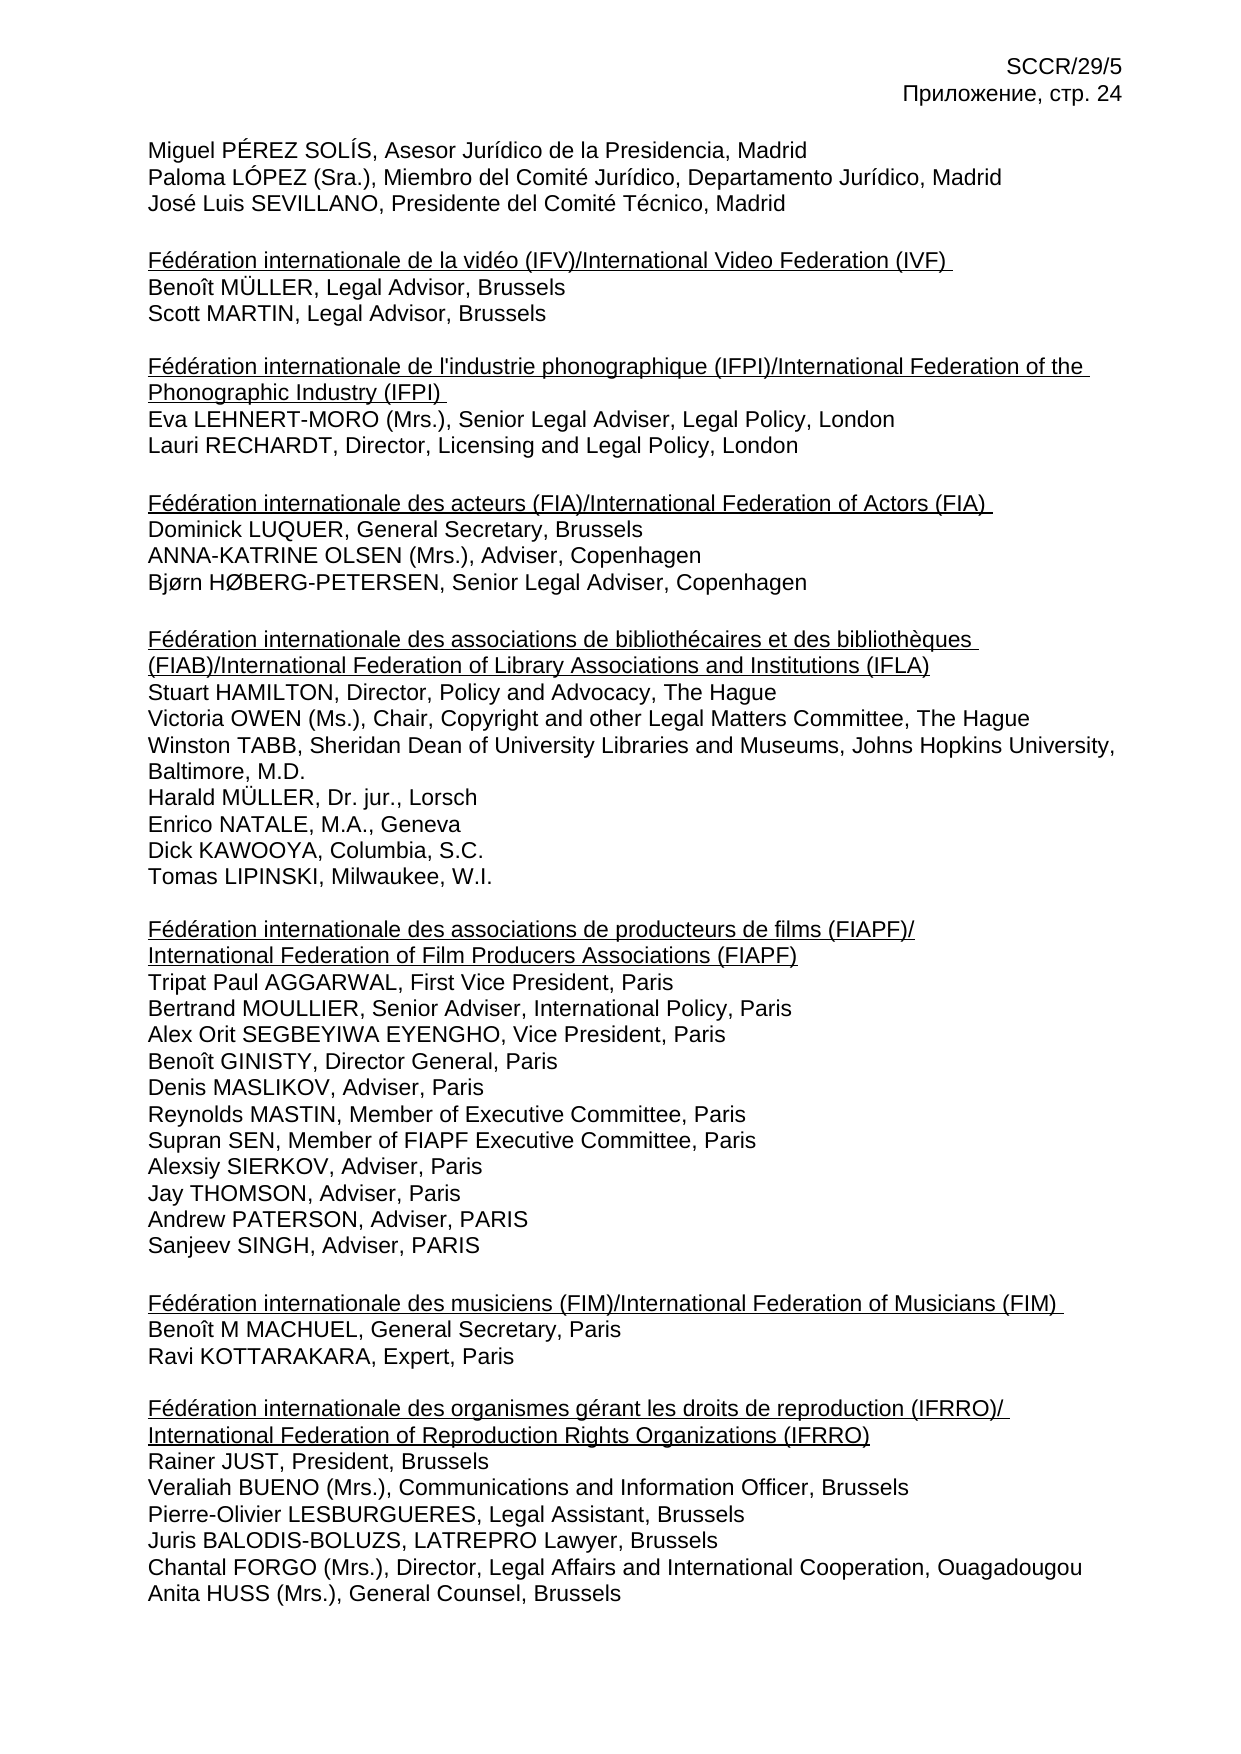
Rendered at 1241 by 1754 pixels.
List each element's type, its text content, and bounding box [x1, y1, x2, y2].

text Veraliah BUENO (Mrs.), Communications and Information Officer, Brussels [148, 1474, 1122, 1501]
text Victoria OWEN (Ms.), Chair, Copyright and other Legal Matters Committee, The Hague [148, 705, 1122, 732]
text Reynolds MASTIN, Member of Executive Committee, Paris [148, 1101, 1122, 1127]
text Dominick LUQUER, General Secretary, Brussels [148, 516, 1122, 542]
text Fédération internationale des associations de producteurs de films (FIAPF)/ International Federation of Film Producers Associations (FIAPF) [148, 916, 1122, 969]
text Andrew PATERSON, Adviser, PARIS [148, 1206, 1122, 1232]
text Winston TABB, Sheridan Dean of University Libraries and Museums, Johns Hopkins University, Baltimore, M.D. [148, 732, 1122, 784]
text Juris BALODIS-BOLUZS, LATREPRO Lawyer, Brussels [148, 1527, 1122, 1553]
text Dick KAWOOYA, Columbia, S.C. [148, 837, 1122, 863]
text Stuart HAMILTON, Director, Policy and Advocacy, The Hague [148, 679, 1122, 705]
text Eva LEHNERT-MORO (Mrs.), Senior Legal Adviser, Legal Policy, London [148, 406, 1122, 432]
text Miguel PÉREZ SOLÍS, Asesor Jurídico de la Presidencia, Madrid [148, 137, 1122, 163]
text Bjørn HØBERG-PETERSEN, Senior Legal Adviser, Copenhagen [148, 568, 1122, 595]
text Tripat Paul AGGARWAL, First Vice President, Paris [148, 969, 1122, 995]
text Anita HUSS (Mrs.), General Counsel, Brussels [148, 1580, 1122, 1606]
text Fédération internationale de l'industrie phonographique (IFPI)/International Federation of the Phonographic Industry (IFPI) [148, 353, 1122, 406]
text Pierre-Olivier LESBURGUERES, Legal Assistant, Brussels [148, 1501, 1122, 1527]
text Fédération internationale des musiciens (FIM)/International Federation of Musicians (FIM) [148, 1290, 1122, 1316]
text Supran SEN, Member of FIAPF Executive Committee, Paris [148, 1127, 1122, 1153]
text Benoît MÜLLER, Legal Advisor, Brussels [148, 274, 1122, 300]
text Sanjeev SINGH, Adviser, PARIS [148, 1232, 1122, 1259]
text Scott MARTIN, Legal Advisor, Brussels [148, 300, 1122, 326]
text Lauri RECHARDT, Director, Licensing and Legal Policy, London [148, 432, 1122, 458]
text Harald MÜLLER, Dr. jur., Lorsch [148, 784, 1122, 811]
text Alexsiy SIERKOV, Adviser, Paris [148, 1153, 1122, 1179]
text Denis MASLIKOV, Adviser, Paris [148, 1074, 1122, 1101]
text ANNA-KATRINE OLSEN (Mrs.), Adviser, Copenhagen [148, 542, 1122, 568]
text Fédération internationale des associations de bibliothécaires et des bibliothèques (FIAB)/International Federation of Library Associations and Institutions (IFLA) [148, 626, 1122, 679]
text Tomas LIPINSKI, Milwaukee, W.I. [148, 863, 1122, 890]
text Fédération internationale des acteurs (FIA)/International Federation of Actors (FIA) [148, 489, 1122, 516]
text Alex Orit SEGBEYIWA EYENGHO, Vice President, Paris [148, 1021, 1122, 1048]
text Ravi KOTTARAKARA, Expert, Paris [148, 1343, 1122, 1369]
text Bertrand MOULLIER, Senior Adviser, International Policy, Paris [148, 995, 1122, 1021]
text Enrico NATALE, M.A., Geneva [148, 811, 1122, 837]
text Chantal FORGO (Mrs.), Director, Legal Affairs and International Cooperation, Ouagadougou [148, 1553, 1122, 1580]
text Rainer JUST, President, Brussels [148, 1448, 1122, 1474]
text Fédération internationale de la vidéo (IFV)/International Video Federation (IVF) [148, 247, 1122, 274]
text Paloma LÓPEZ (Sra.), Miembro del Comité Jurídico, Departamento Jurídico, Madrid [148, 163, 1122, 190]
text Benoît M MACHUEL, General Secretary, Paris [148, 1316, 1122, 1343]
text Fédération internationale des organismes gérant les droits de reproduction (IFRRO)/ International Federation of Reproduction Rights Organizations (IFRRO) [148, 1395, 1122, 1448]
text Jay THOMSON, Adviser, Paris [148, 1179, 1122, 1206]
text Benoît GINISTY, Director General, Paris [148, 1048, 1122, 1074]
text José Luis SEVILLANO, Presidente del Comité Técnico, Madrid [148, 190, 1122, 216]
